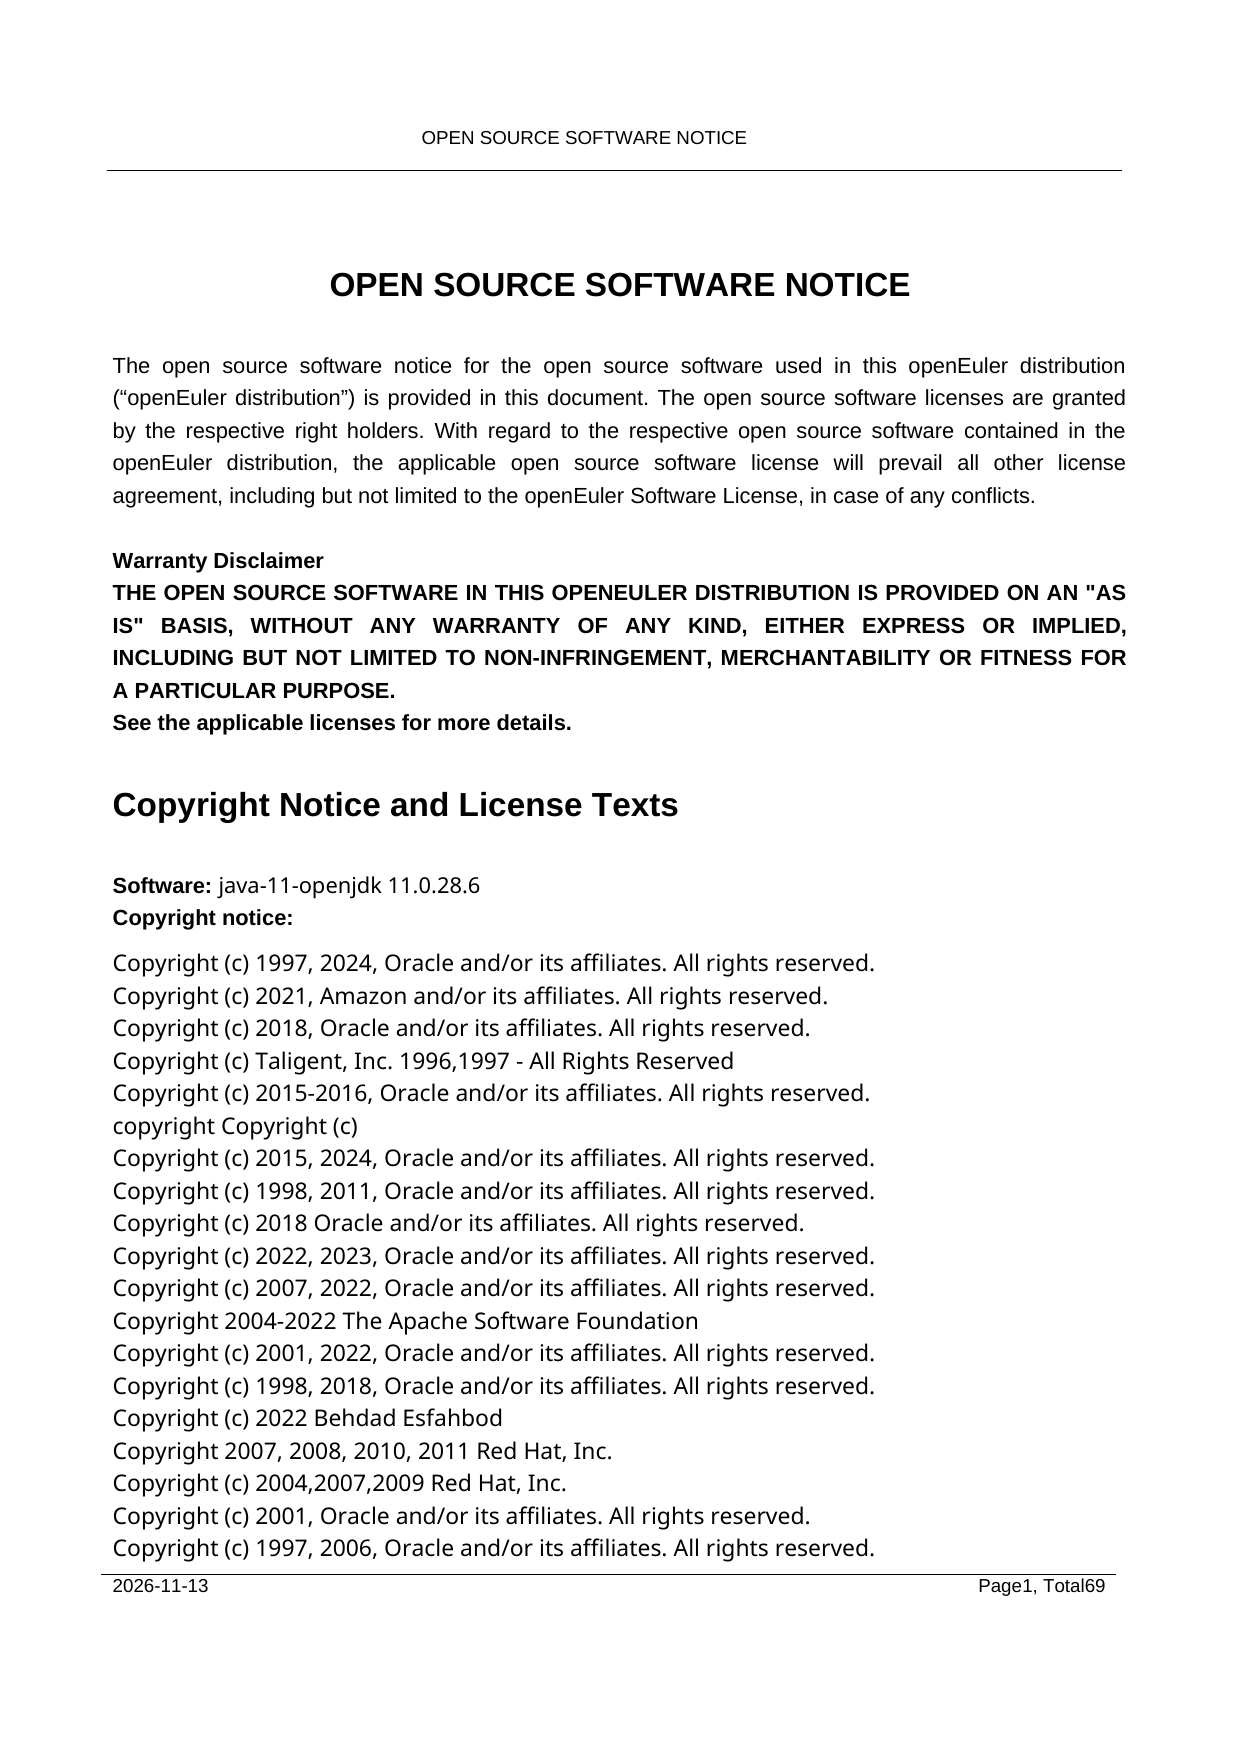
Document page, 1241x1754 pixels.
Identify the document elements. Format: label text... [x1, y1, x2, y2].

text Copyright Notice and License Texts [112, 771, 1128, 836]
text OPEN SOURCE SOFTWARE NOTICE [112, 251, 1128, 316]
text THE OPEN SOURCE SOFTWARE IN THIS OPENEULER DISTRIBUTION IS PROVIDED ON AN "AS IS" BASIS, WITHOUT ANY WARRANTY OF ANY KIND, EITHER EXPRESS OR IMPLIED, INCLUDING BUT NOT LIMITED TO NON-INFRINGEMENT, MERCHANTABILITY OR FITNESS FOR A PARTICULAR PURPOSE. See the applicable licenses for more details. [112, 576, 1128, 739]
text The open source software notice for the open source software used in this openEuler distribution (“openEuler distribution”) is provided in this document. The open source software licenses are granted by the respective right holders. With regard to the respective open source software contained in the openEuler distribution, the applicable open source software license will prevail all other license agreement, including but not limited to the openEuler Software License, in case of any conflicts. [112, 349, 1128, 511]
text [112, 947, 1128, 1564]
title Software: java-11-openjdk 11.0.28.6 [112, 869, 1128, 901]
text Warranty Disclaimer [112, 544, 1128, 576]
text Copyright notice: [112, 901, 1128, 934]
